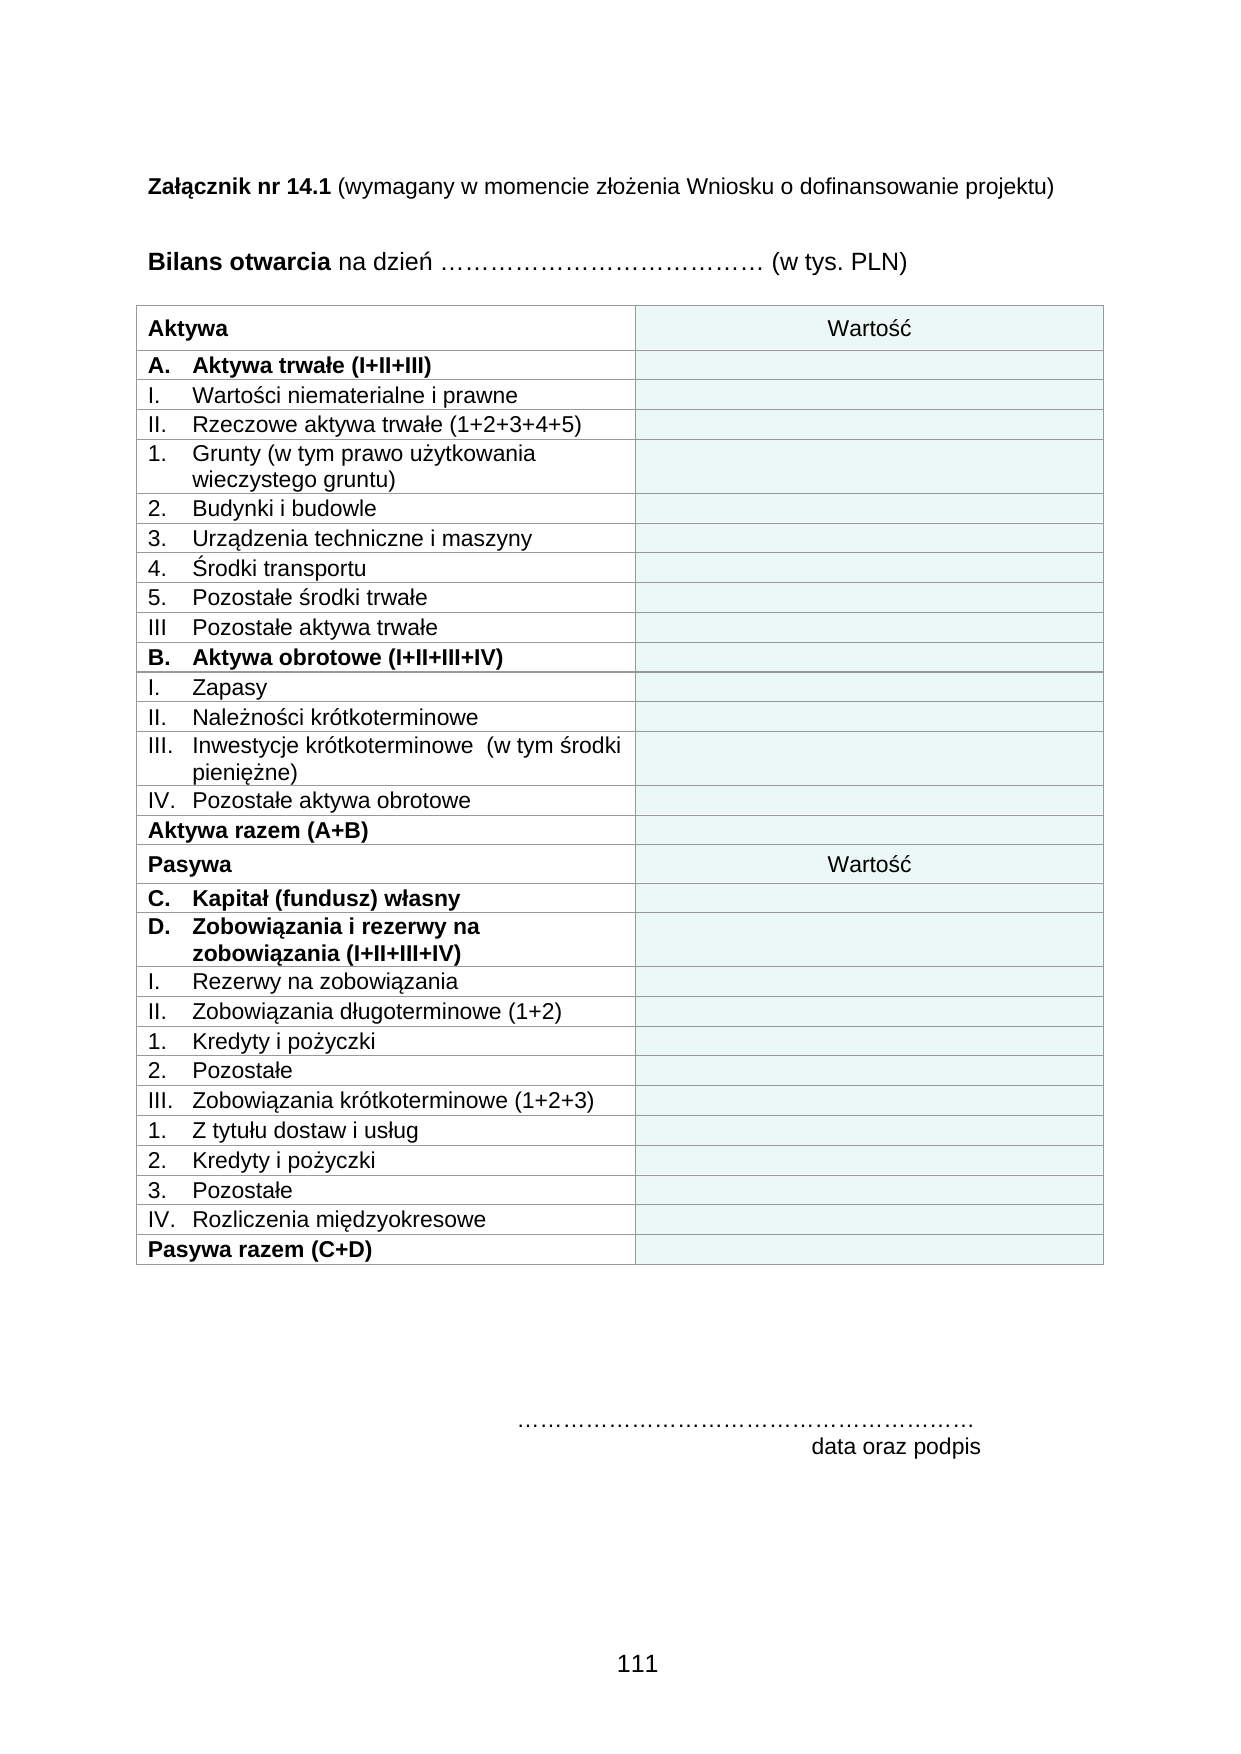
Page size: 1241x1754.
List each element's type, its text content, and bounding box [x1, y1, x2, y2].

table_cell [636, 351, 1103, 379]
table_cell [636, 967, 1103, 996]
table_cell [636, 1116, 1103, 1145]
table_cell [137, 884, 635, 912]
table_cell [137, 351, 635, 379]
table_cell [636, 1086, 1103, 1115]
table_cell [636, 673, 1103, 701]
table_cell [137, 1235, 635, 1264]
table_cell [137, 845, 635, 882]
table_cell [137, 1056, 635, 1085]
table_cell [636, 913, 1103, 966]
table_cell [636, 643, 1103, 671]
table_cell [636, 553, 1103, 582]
subtitle Załącznik nr 14.1 (wymagany w momencie złożenia Wniosku o dofinansowanie projektu) [148, 173, 1125, 199]
text Bilans otwarcia na dzień ………………………………… (w tys. PLN) [148, 247, 1125, 276]
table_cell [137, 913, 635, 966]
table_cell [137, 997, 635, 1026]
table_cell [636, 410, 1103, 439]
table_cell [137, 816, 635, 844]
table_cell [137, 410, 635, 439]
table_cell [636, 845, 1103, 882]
text …………………………………………………… [487, 1377, 1125, 1433]
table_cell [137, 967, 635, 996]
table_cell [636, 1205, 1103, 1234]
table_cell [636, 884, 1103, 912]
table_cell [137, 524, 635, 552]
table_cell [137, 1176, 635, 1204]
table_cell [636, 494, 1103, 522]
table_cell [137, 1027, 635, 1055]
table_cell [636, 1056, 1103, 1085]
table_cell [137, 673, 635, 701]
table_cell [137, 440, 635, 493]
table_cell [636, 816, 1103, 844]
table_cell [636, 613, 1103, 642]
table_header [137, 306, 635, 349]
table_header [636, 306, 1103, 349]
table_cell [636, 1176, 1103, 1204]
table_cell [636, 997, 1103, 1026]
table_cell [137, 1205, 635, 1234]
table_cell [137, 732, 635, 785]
text data oraz podpis [797, 1433, 1125, 1459]
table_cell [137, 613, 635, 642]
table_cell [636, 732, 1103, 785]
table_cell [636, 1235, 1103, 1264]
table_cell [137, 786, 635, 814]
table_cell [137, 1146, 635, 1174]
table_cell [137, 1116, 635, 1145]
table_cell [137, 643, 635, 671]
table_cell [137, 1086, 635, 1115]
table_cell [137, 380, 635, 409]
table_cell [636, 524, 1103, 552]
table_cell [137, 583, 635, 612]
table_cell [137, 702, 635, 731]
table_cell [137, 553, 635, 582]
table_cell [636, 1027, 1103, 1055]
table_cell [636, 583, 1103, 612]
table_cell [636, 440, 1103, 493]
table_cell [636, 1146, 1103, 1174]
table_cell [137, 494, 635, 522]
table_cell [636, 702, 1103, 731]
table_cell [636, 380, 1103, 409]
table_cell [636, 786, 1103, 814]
